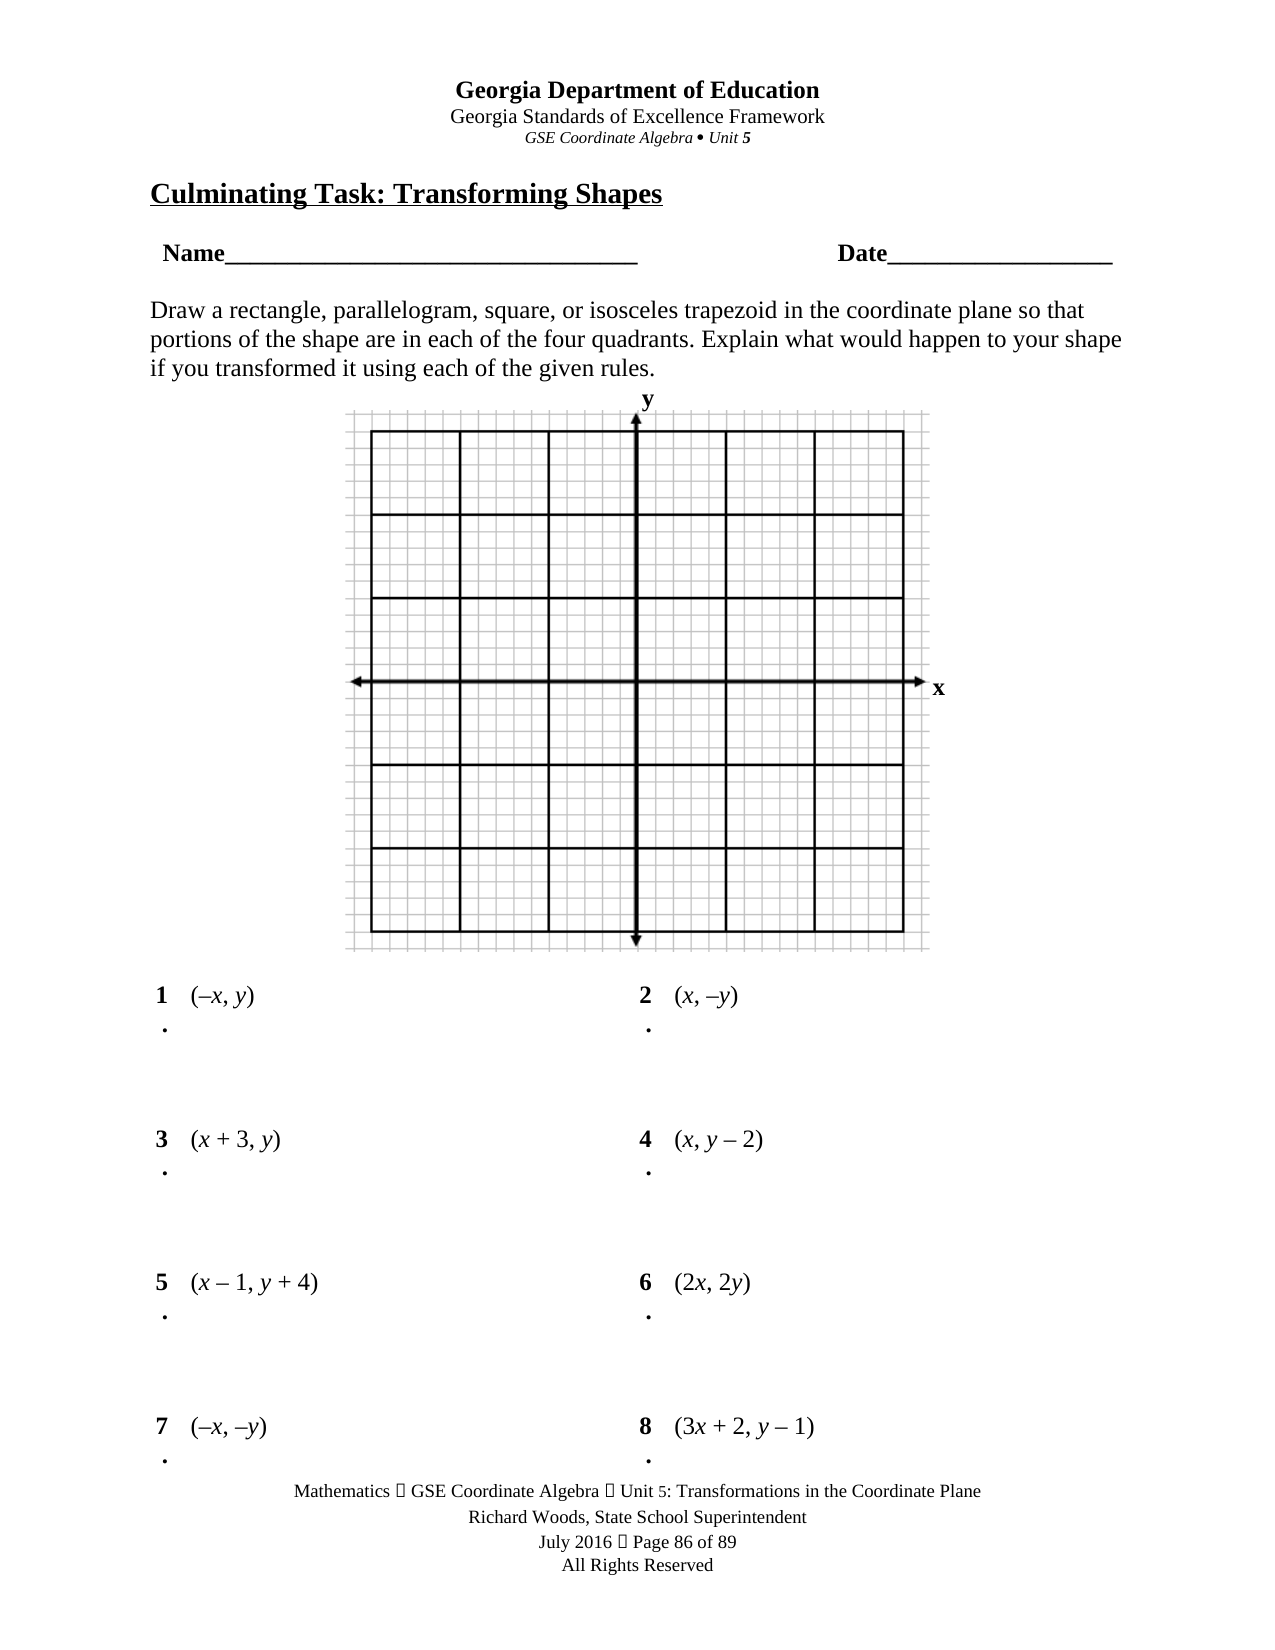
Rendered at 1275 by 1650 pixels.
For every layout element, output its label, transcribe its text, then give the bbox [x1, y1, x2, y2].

table_cell (x, y – 2) [663, 1124, 1114, 1267]
table_cell 6. [623, 1268, 663, 1411]
table_header (x, –y) [663, 980, 1114, 1124]
table_cell 4. [623, 1124, 663, 1267]
table_cell (2x, 2y) [663, 1268, 1114, 1411]
table_cell 3. [139, 1124, 179, 1267]
table_header 2. [623, 980, 663, 1124]
table_header (–x, y) [179, 980, 622, 1124]
table_header 1. [139, 980, 179, 1124]
picture [345, 410, 930, 952]
table_cell 7. [139, 1411, 179, 1469]
text Draw a rectangle, parallelogram, square, or isosceles trapezoid in the coordinate plane so that portions of the shape are in each of the four quadrants. Explain what would happen to your shape if you transformed it using each of the given rules. [150, 296, 1125, 382]
table_cell (x – 1, y + 4) [179, 1268, 622, 1411]
table_cell (–x, –y) [179, 1411, 622, 1469]
table_cell (3x + 2, y – 1) [663, 1411, 1114, 1469]
table_cell (x + 3, y) [179, 1124, 622, 1267]
table_cell 8. [623, 1411, 663, 1469]
text Name_________________________________ Date__________________ [150, 238, 1125, 267]
table_cell 5. [139, 1268, 179, 1411]
text Culminating Task: Transforming Shapes [150, 176, 1125, 209]
